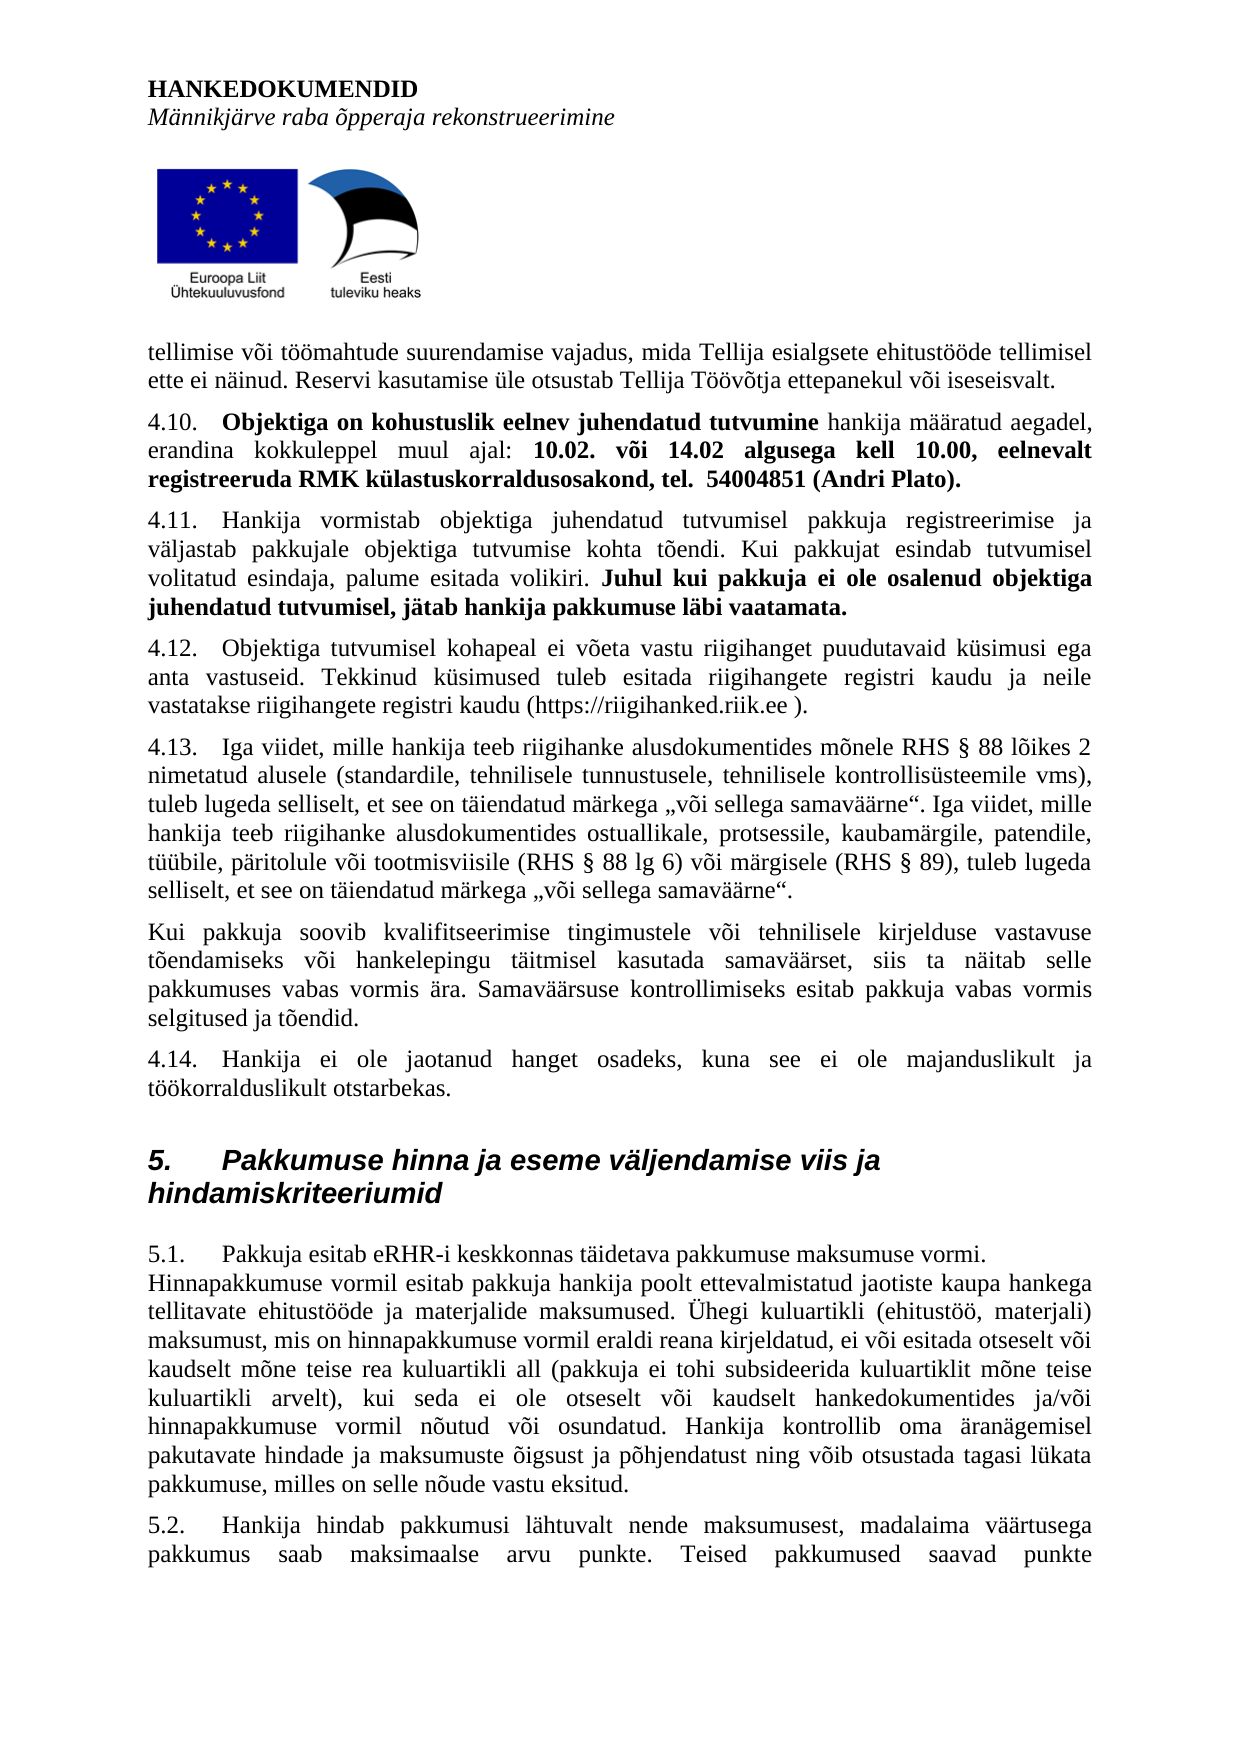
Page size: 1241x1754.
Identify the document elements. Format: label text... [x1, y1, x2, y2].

list Hinnapakkumuse vormil esitab pakkuja hankija poolt ettevalmistatud jaotiste kaupa hankega tellitavate ehitustööde ja materjalide maksumused. Ühegi kuluartikli (ehitustöö, materjali) maksumust, mis on hinnapakkumuse vormil eraldi reana kirjeldatud, ei või esitada otseselt või kaudselt mõne teise rea kuluartikli all (pakkuja ei tohi subsideerida kuluartiklit mõne teise kuluartikli arvelt), kui seda ei ole otseselt või kaudselt hankedokumentides ja/või hinnapakkumuse vormil nõutud või osundatud. Hankija kontrollib oma äranägemisel pakutavate hindade ja maksumuste õigsust ja põhjendatust ning võib otsustada tagasi lükata pakkumuse, milles on selle nõude vastu eksitud. [148, 1268, 1093, 1498]
list Objektiga tutvumisel kohapeal ei võeta vastu riigihanget puudutavaid küsimusi ega anta vastuseid. Tekkinud küsimused tuleb esitada riigihangete registri kaudu ja neile vastatakse riigihangete registri kaudu (https://riigihanked.riik.ee ). [148, 633, 1093, 719]
list Hankija ei ole jaotanud hanget osadeks, kuna see ei ole majanduslikult ja töökorralduslikult otstarbekas. [148, 1044, 1093, 1102]
list Pakkuja esitab eRHR-i keskkonnas täidetava pakkumuse maksumuse vormi. [148, 1239, 1093, 1268]
list Objektiga on kohustuslik eelnev juhendatud tutvumine hankija määratud aegadel, erandina kokkuleppel muul ajal: 10.02. või 14.02 algusega kell 10.00, eelnevalt registreeruda RMK külastuskorraldusosakond, tel. 54004851 (Andri Plato). [148, 407, 1093, 493]
list Iga viidet, mille hankija teeb riigihanke alusdokumentides mõnele RHS § 88 lõikes 2 nimetatud alusele (standardile, tehnilisele tunnustusele, tehnilisele kontrollisüsteemile vms), tuleb lugeda selliselt, et see on täiendatud märkega „või sellega samaväärne“. Iga viidet, mille hankija teeb riigihanke alusdokumentides ostuallikale, protsessile, kaubamärgile, patendile, tüübile, päritolule või tootmisviisile (RHS § 88 lg 6) või märgisele (RHS § 89), tuleb lugeda selliselt, et see on täiendatud märkega „või sellega samaväärne“. [148, 732, 1093, 904]
subtitle Pakkumuse hinna ja eseme väljendamise viis ja hindamiskriteeriumid [148, 1143, 1093, 1210]
picture [147, 160, 428, 308]
list Hankija vormistab objektiga juhendatud tutvumisel pakkuja registreerimise ja väljastab pakkujale objektiga tutvumise kohta tõendi. Kui pakkujat esindab tutvumisel volitatud esindaja, palume esitada volikiri. Juhul kui pakkuja ei ole osalenud objektiga juhendatud tutvumisel, jätab hankija pakkumuse läbi vaatamata. [148, 506, 1093, 621]
list Kui pakkuja soovib kvalifitseerimise tingimustele või tehnilisele kirjelduse vastavuse tõendamiseks või hankelepingu täitmisel kasutada samaväärset, siis ta näitab selle pakkumuses vabas vormis ära. Samaväärsuse kontrollimiseks esitab pakkuja vabas vormis selgitused ja tõendid. [148, 917, 1093, 1032]
